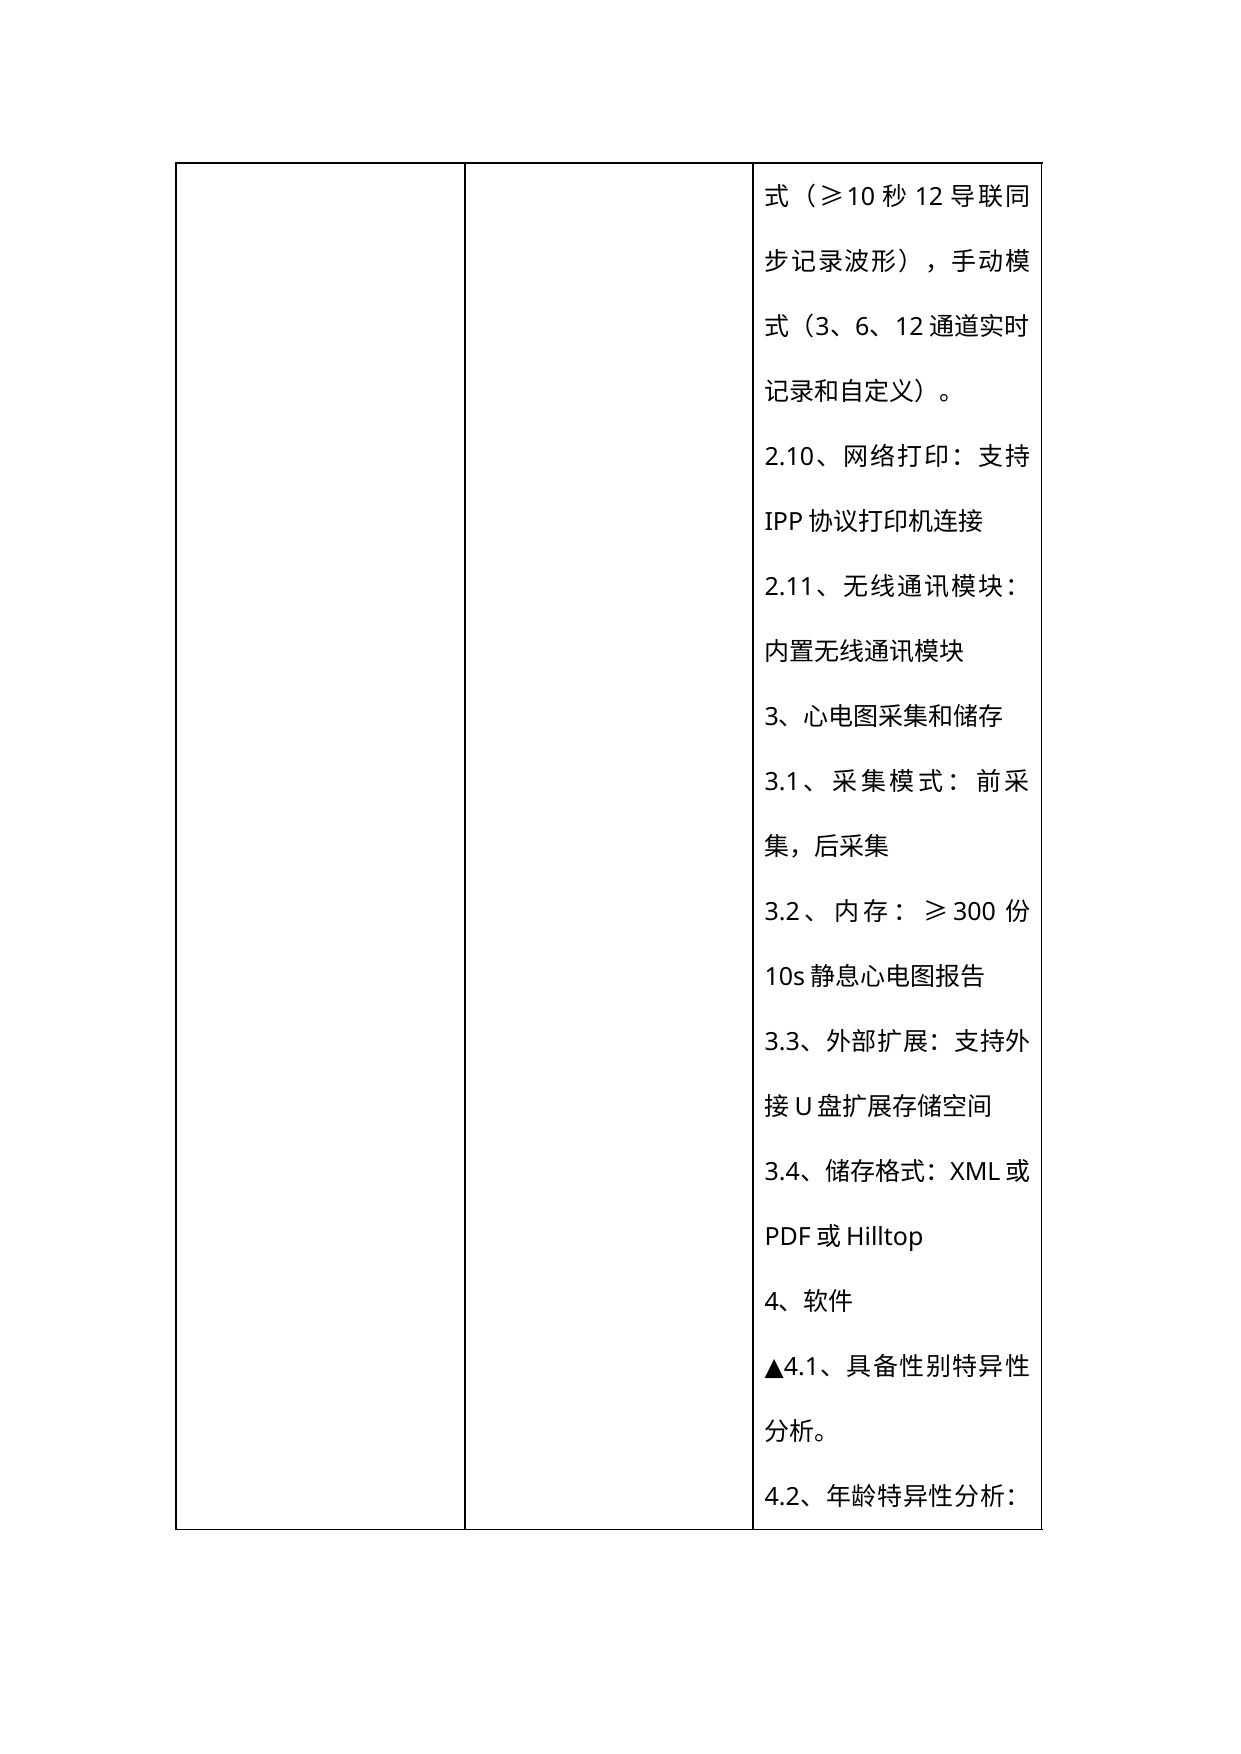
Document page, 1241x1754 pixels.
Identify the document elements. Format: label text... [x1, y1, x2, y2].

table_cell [754, 164, 1041, 1528]
table_cell ▲ [466, 164, 752, 1528]
table_cell 1 [177, 164, 464, 1528]
